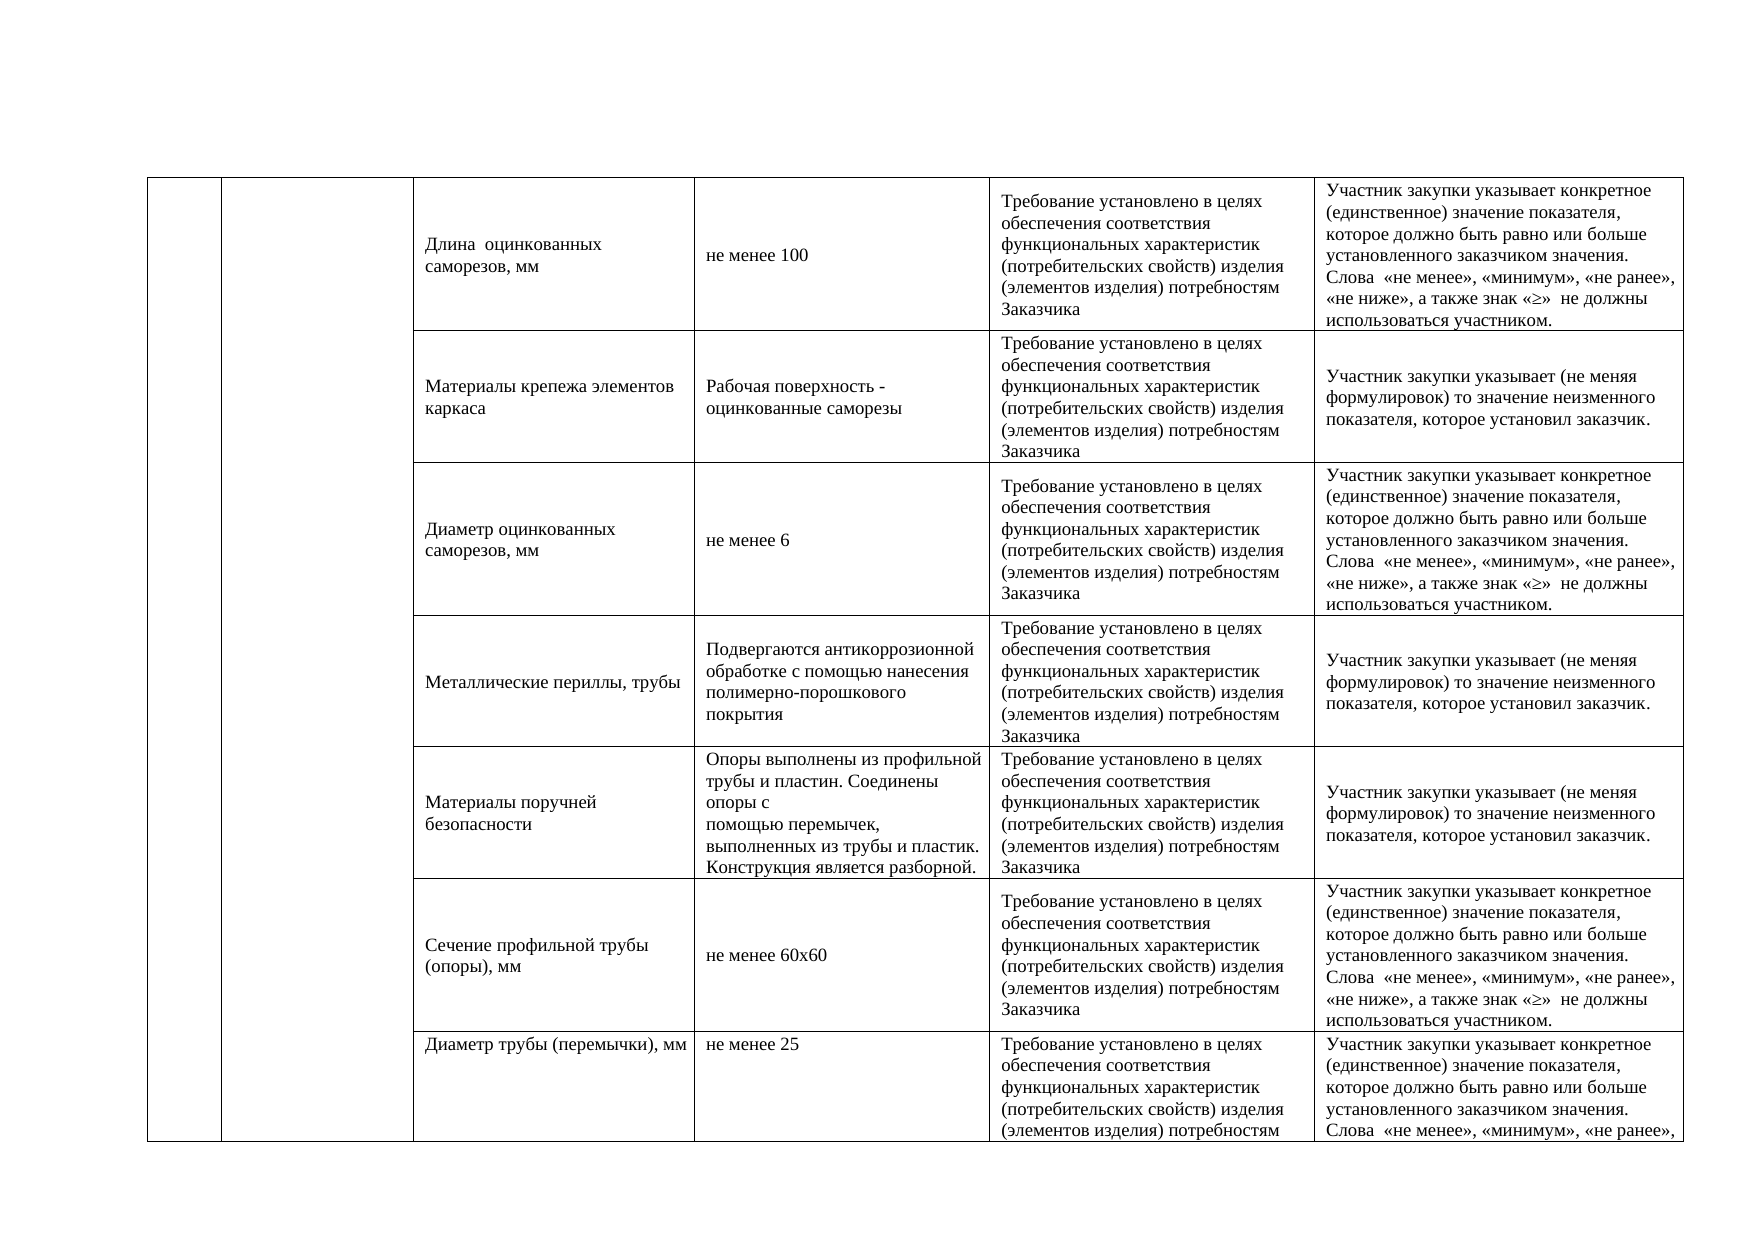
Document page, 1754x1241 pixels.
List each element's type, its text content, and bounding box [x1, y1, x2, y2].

table_cell Длина оцинкованных саморезов, мм [414, 178, 694, 330]
table_cell Материалы поручней безопасности [414, 747, 694, 878]
table_cell Металлические периллы, трубы [414, 616, 694, 746]
table_cell Диаметр оцинкованных саморезов, мм [414, 463, 694, 615]
table_cell не менее 60х60 [695, 879, 989, 1031]
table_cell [990, 1032, 1314, 1141]
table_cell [414, 1032, 694, 1141]
table_cell Участник закупки указывает (не меняя формулировок) то значение неизменного показателя, которое установил заказчик. [1315, 747, 1683, 878]
table_cell Подвергаются антикоррозионной обработке с помощью нанесения полимерно-порошкового покрытия [695, 616, 989, 746]
table_cell Сечение профильной трубы (опоры), мм [414, 879, 694, 1031]
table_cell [1315, 1032, 1683, 1141]
table_cell не менее 6 [695, 463, 989, 615]
table_cell Участник закупки указывает (не меняя формулировок) то значение неизменного показателя, которое установил заказчик. [1315, 616, 1683, 746]
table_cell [1315, 178, 1683, 330]
table_cell не менее 25 [695, 1032, 989, 1141]
table_cell Рабочая поверхность - оцинкованные саморезы [695, 331, 989, 462]
table_cell Участник закупки указывает (не меняя формулировок) то значение неизменного показателя, которое установил заказчик. [1315, 331, 1683, 462]
table_cell Опоры выполнены из профильной трубы и пластин. Соединены опоры с помощью перемычек, выполненных из трубы и пластик. Конструкция является разборной. [695, 747, 989, 878]
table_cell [990, 178, 1314, 330]
table_cell не менее 100 [695, 178, 989, 330]
table_cell Материалы крепежа элементов каркаса [414, 331, 694, 462]
